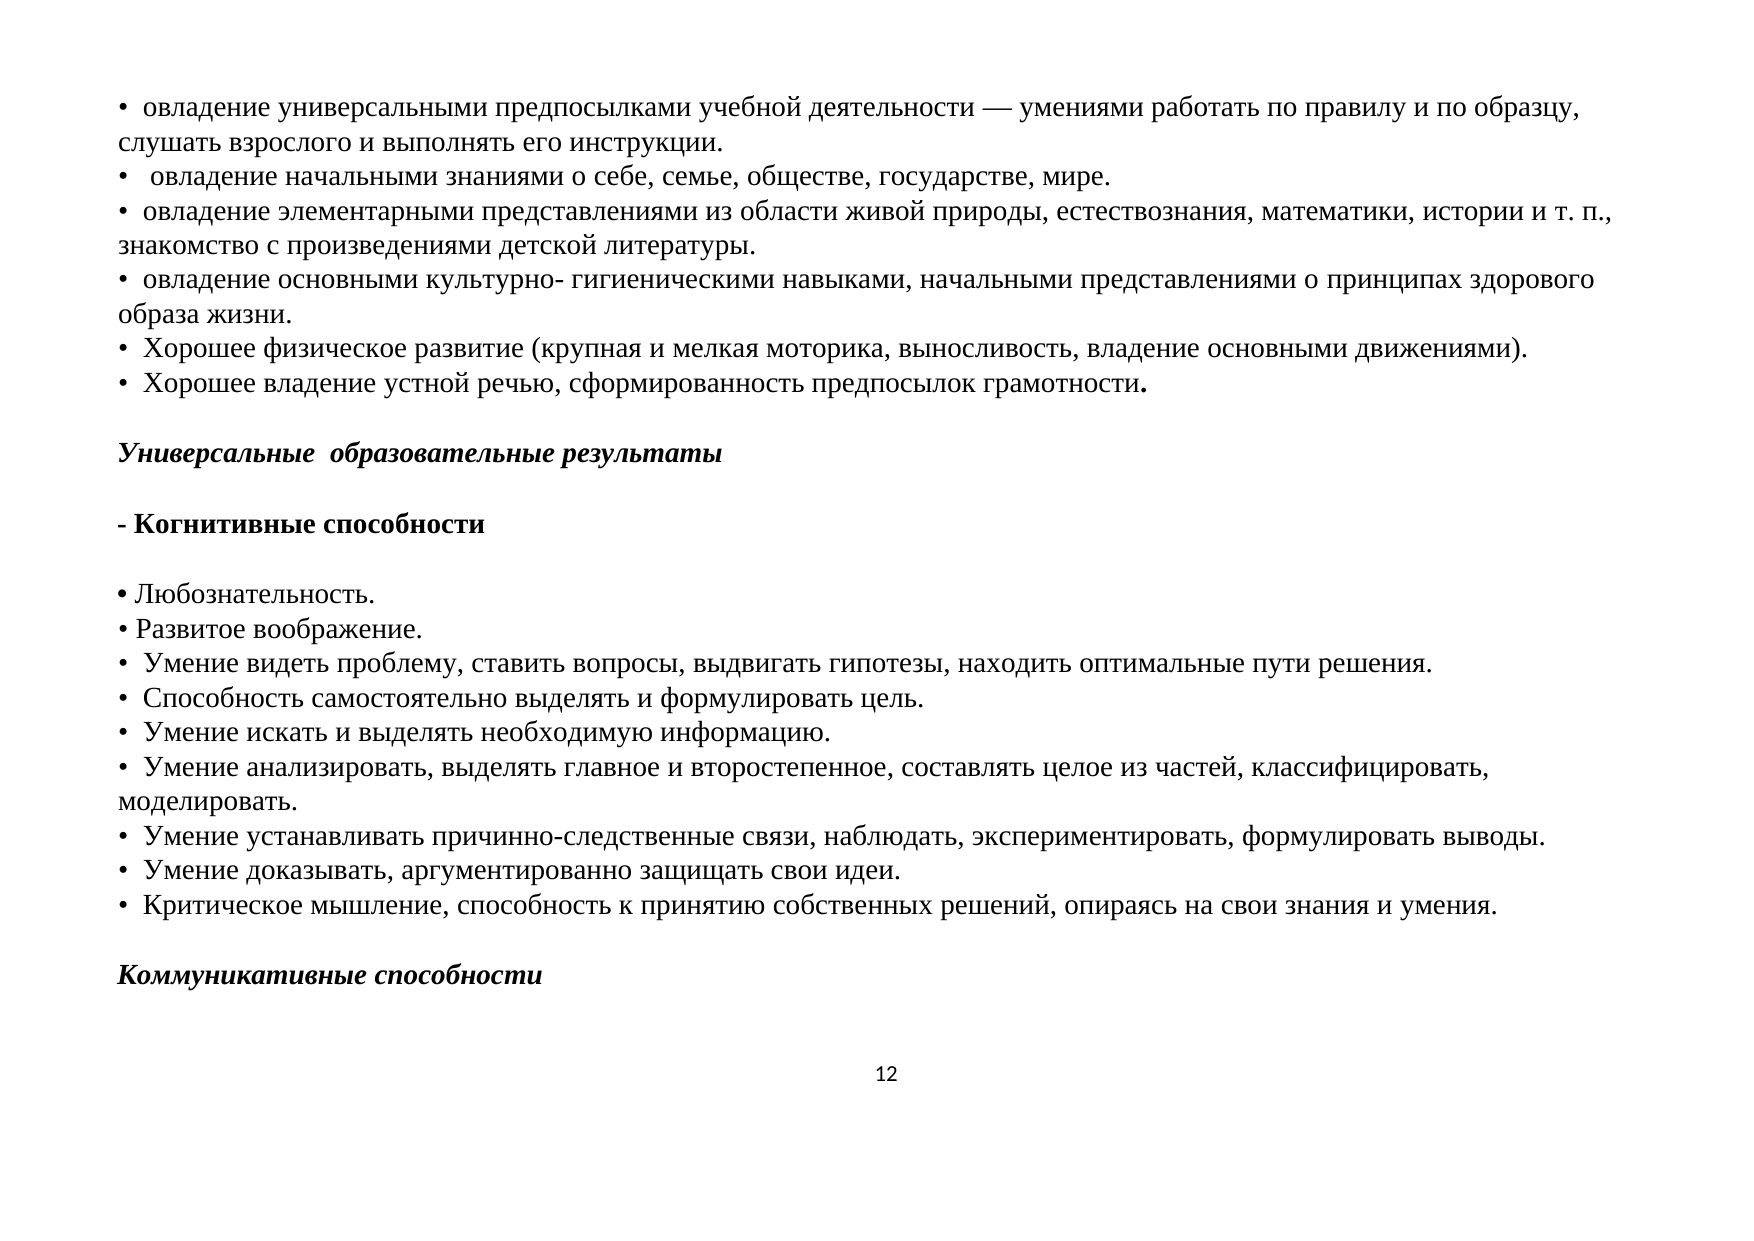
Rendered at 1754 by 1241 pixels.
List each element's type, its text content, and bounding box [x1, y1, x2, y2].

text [117, 89, 1652, 399]
text Коммуникативные способности [117, 957, 1652, 991]
text Универсальные образовательные результаты [117, 436, 1652, 469]
text • Любознательность. • Развитое воображение. • Умение видеть проблему, ставить вопросы, выдвигать гипотезы, находить оптимальные пути решения. • Способность самостоятельно выделять и формулировать цель. • Умение искать и выделять необходимую информацию. • Умение анализировать, выделять главное и второстепенное, составлять целое из частей, классифицировать, моделировать. • Умение устанавливать причинно-следственные связи, наблюдать, экспериментировать, формулировать выводы. • Умение доказывать, аргументированно защищать свои идеи. • Критическое мышление, способность к принятию собственных решений, опираясь на свои знания и умения. [117, 577, 1652, 921]
text - Когнитивные способности [117, 506, 1652, 540]
